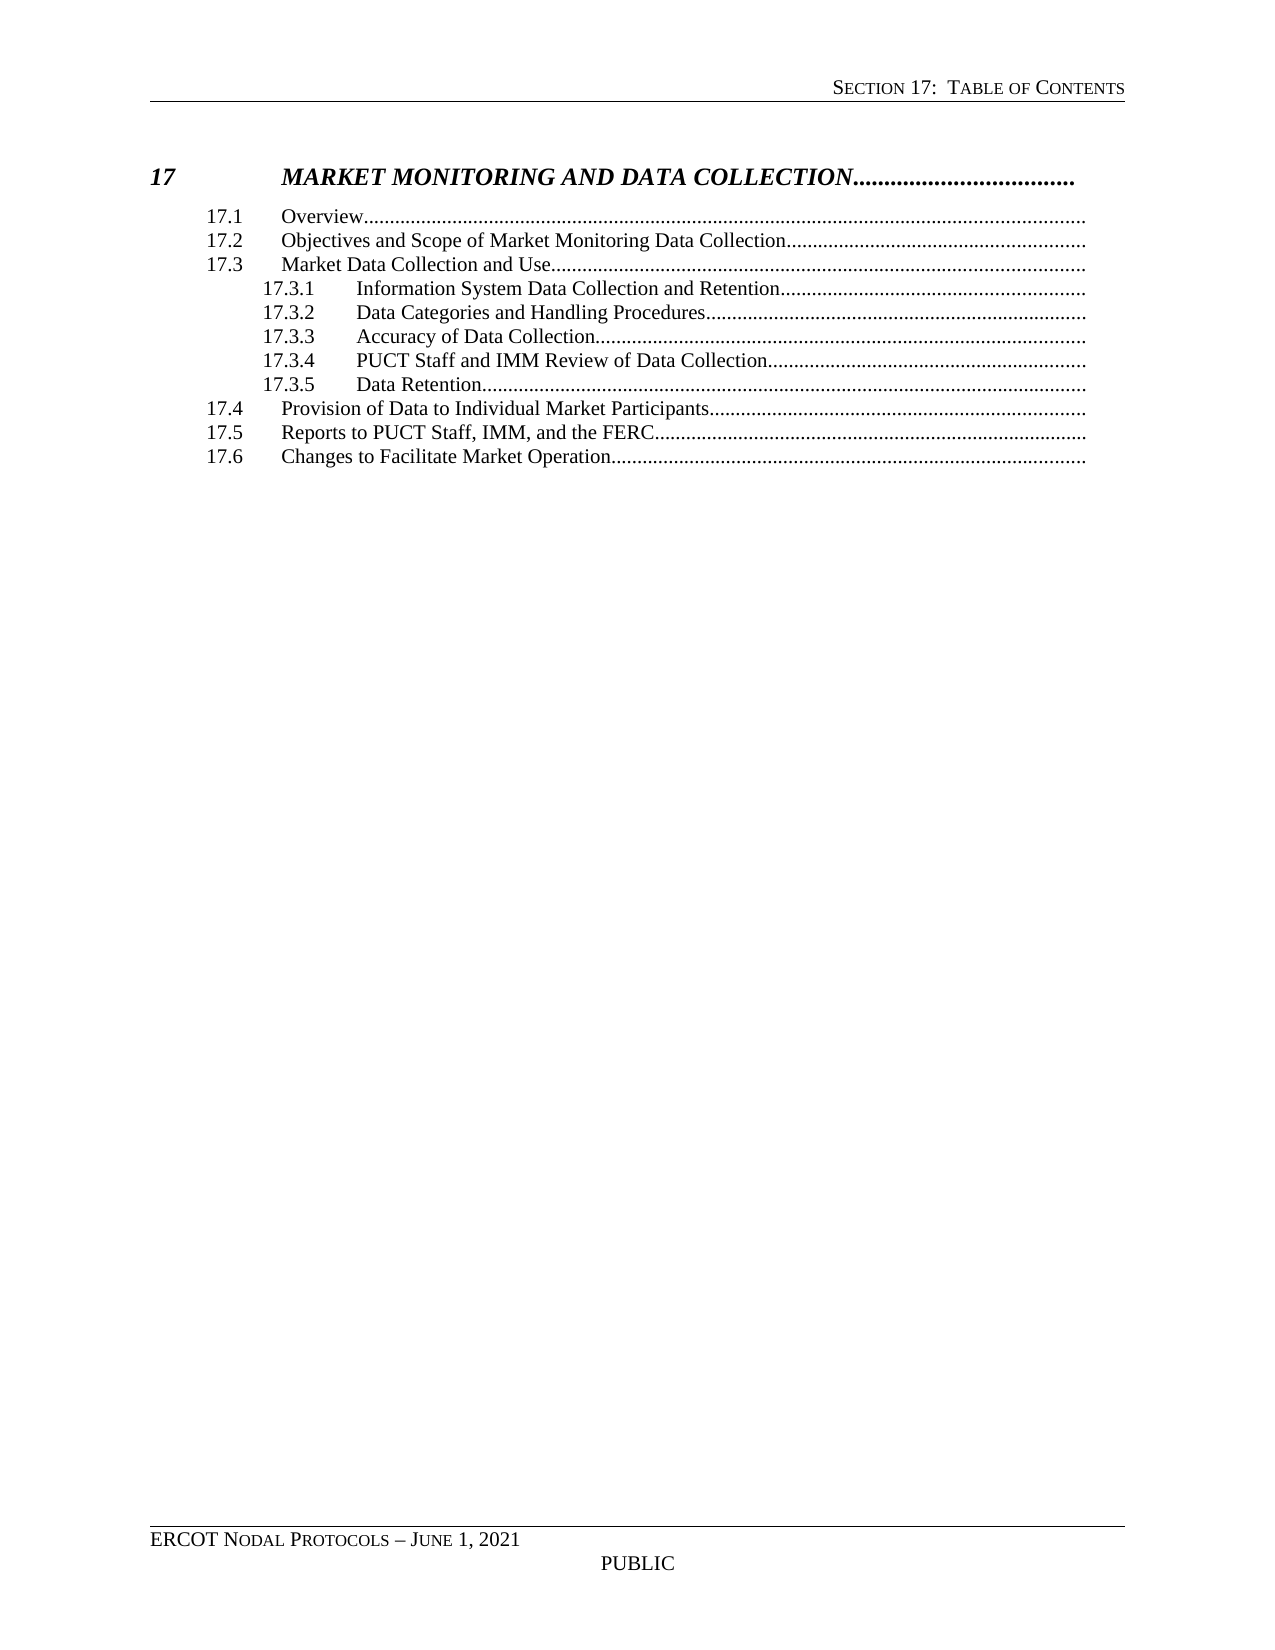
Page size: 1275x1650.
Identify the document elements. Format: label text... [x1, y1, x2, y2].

text 17.5 Reports to PUCT Staff, IMM, and the FERC 17-3 [206, 420, 1050, 444]
text 17.3.2 Data Categories and Handling Procedures 17-2 [262, 300, 1050, 324]
text 17.3.1 Information System Data Collection and Retention 17-1 [262, 276, 1050, 300]
text 17.3.3 Accuracy of Data Collection 17-2 [262, 324, 1050, 348]
text 17.3.4 PUCT Staff and IMM Review of Data Collection 17-2 [262, 348, 1050, 372]
text 17.2 Objectives and Scope of Market Monitoring Data Collection 17-1 [206, 228, 1050, 252]
text 17 MARKET MONITORING AND DATA COLLECTION 17-1 [150, 162, 1050, 191]
text 17.3.5 Data Retention 17-3 [262, 372, 1050, 396]
text 17.1 Overview 17-1 [206, 204, 1050, 228]
text 17.6 Changes to Facilitate Market Operation 17-3 [206, 444, 1050, 468]
text 17.3 Market Data Collection and Use 17-1 [206, 252, 1050, 276]
text 17.4 Provision of Data to Individual Market Participants 17-3 [206, 396, 1050, 420]
